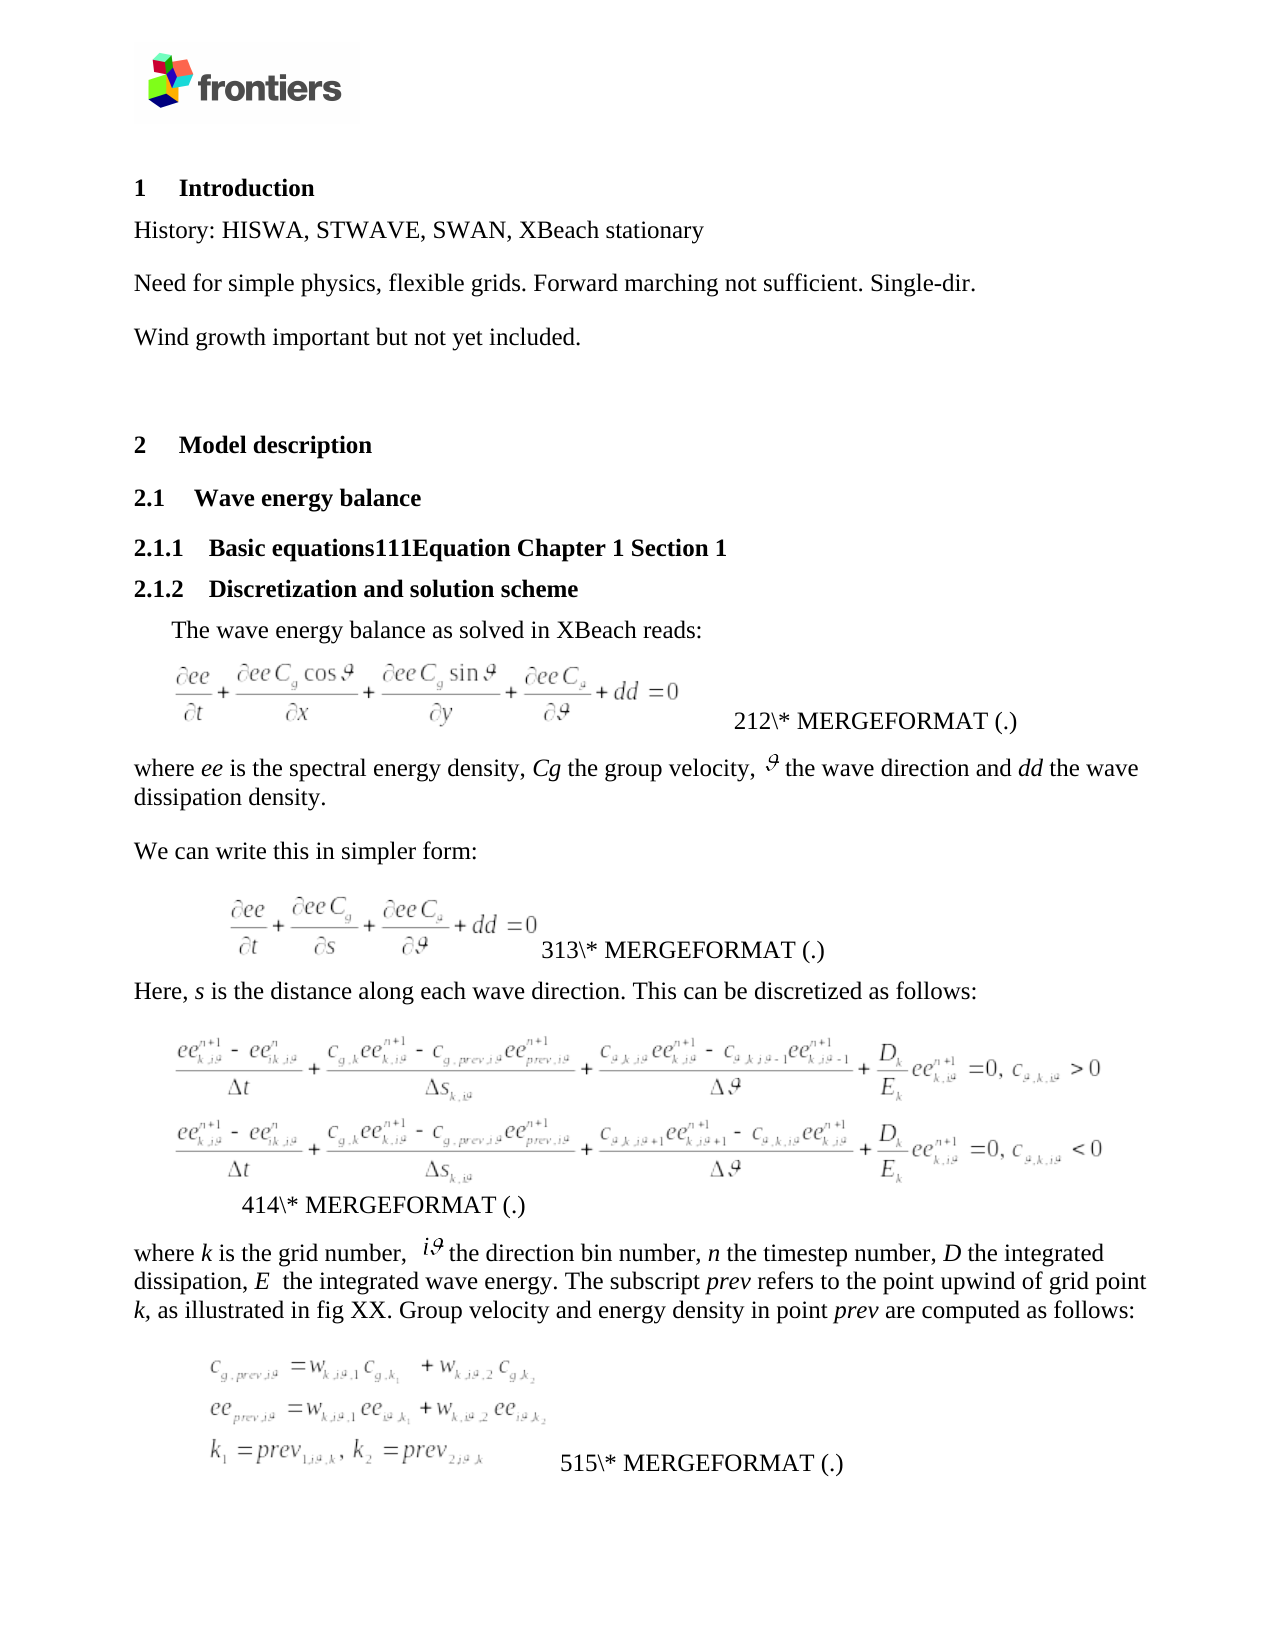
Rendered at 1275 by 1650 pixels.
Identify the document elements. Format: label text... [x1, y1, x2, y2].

text The wave energy balance as solved in XBeach reads: [133, 616, 1152, 644]
text Wind growth important but not yet included. [133, 322, 1152, 351]
subtitle Introduction [133, 173, 1152, 202]
subtitle Basic equations [133, 533, 1152, 562]
text We can write this in simpler form: [133, 836, 1152, 865]
text where k is the grid number, the direction bin number, n the timestep number, D the integrated dissipation, E the integrated wave energy. The subscript prev refers to the point upwind of grid point k, as illustrated in fig XX. Group velocity and energy density in point prev are computed as follows: [133, 1232, 1152, 1324]
text Need for simple physics, flexible grids. Forward marching not sufficient. Single-dir. [133, 268, 1152, 297]
text Here, s is the distance along each wave direction. This can be discretized as follows: [133, 976, 1152, 1005]
subtitle Discretization and solution scheme [133, 574, 1152, 603]
subtitle Wave energy balance [133, 483, 1152, 512]
text History: HISWA, STWAVE, SWAN, XBeach stationary [133, 215, 1152, 243]
subtitle Model description [133, 430, 1152, 458]
picture [133, 42, 361, 124]
text where ee is the spectral energy density, Cg the group velocity, the wave direction and dd the wave dissipation density. [133, 748, 1152, 811]
